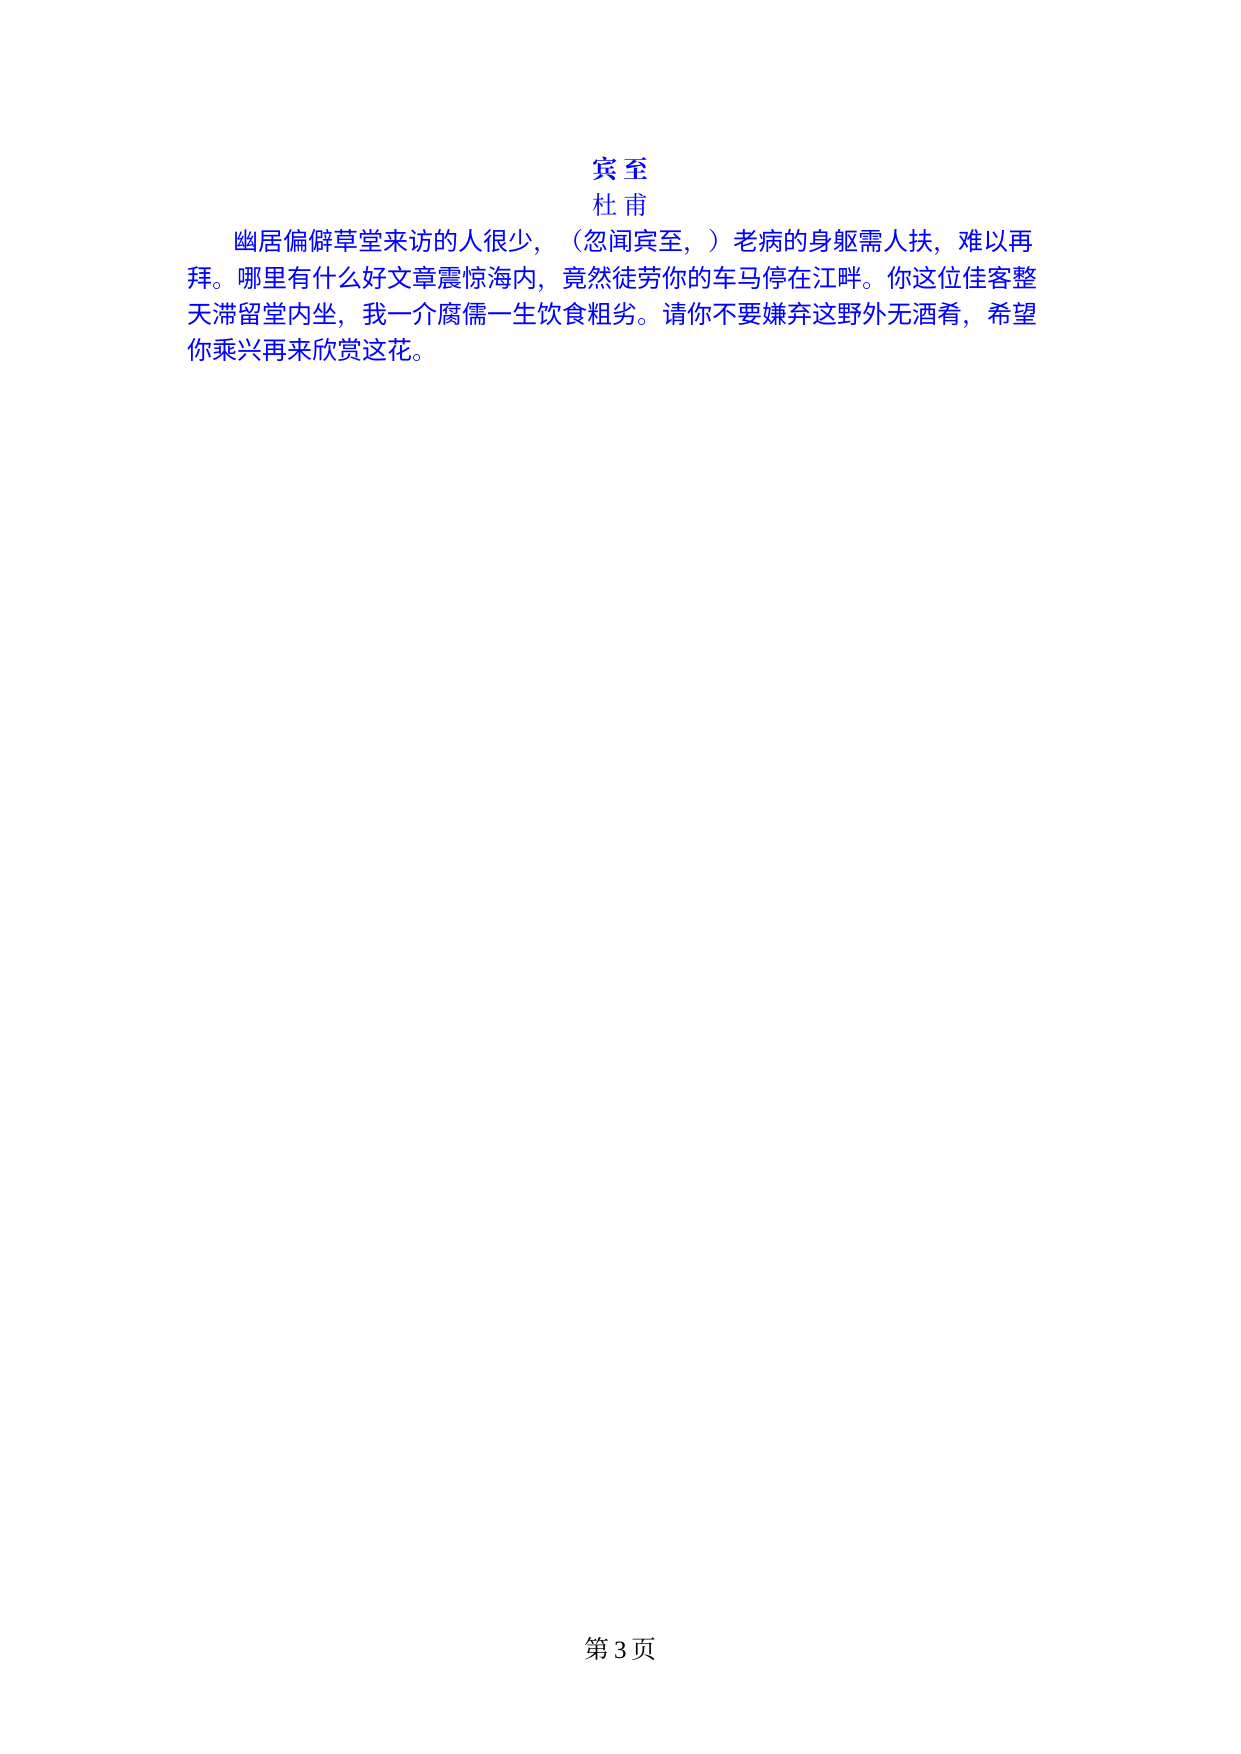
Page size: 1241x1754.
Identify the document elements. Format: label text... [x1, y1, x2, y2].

text 杜 甫 [188, 186, 1052, 222]
text 宾 至 [188, 150, 1052, 186]
text 幽居偏僻草堂来访的人很少，（忽闻宾至，）老病的身躯需人扶，难以再拜。哪里有什么好文章震惊海内，竟然徒劳你的车马停在江畔。你这位佳客整天滞留堂内坐，我一介腐儒一生饮食粗劣。请你不要嫌弃这野外无酒肴，希望你乘兴再来欣赏这花。 [188, 222, 1052, 367]
